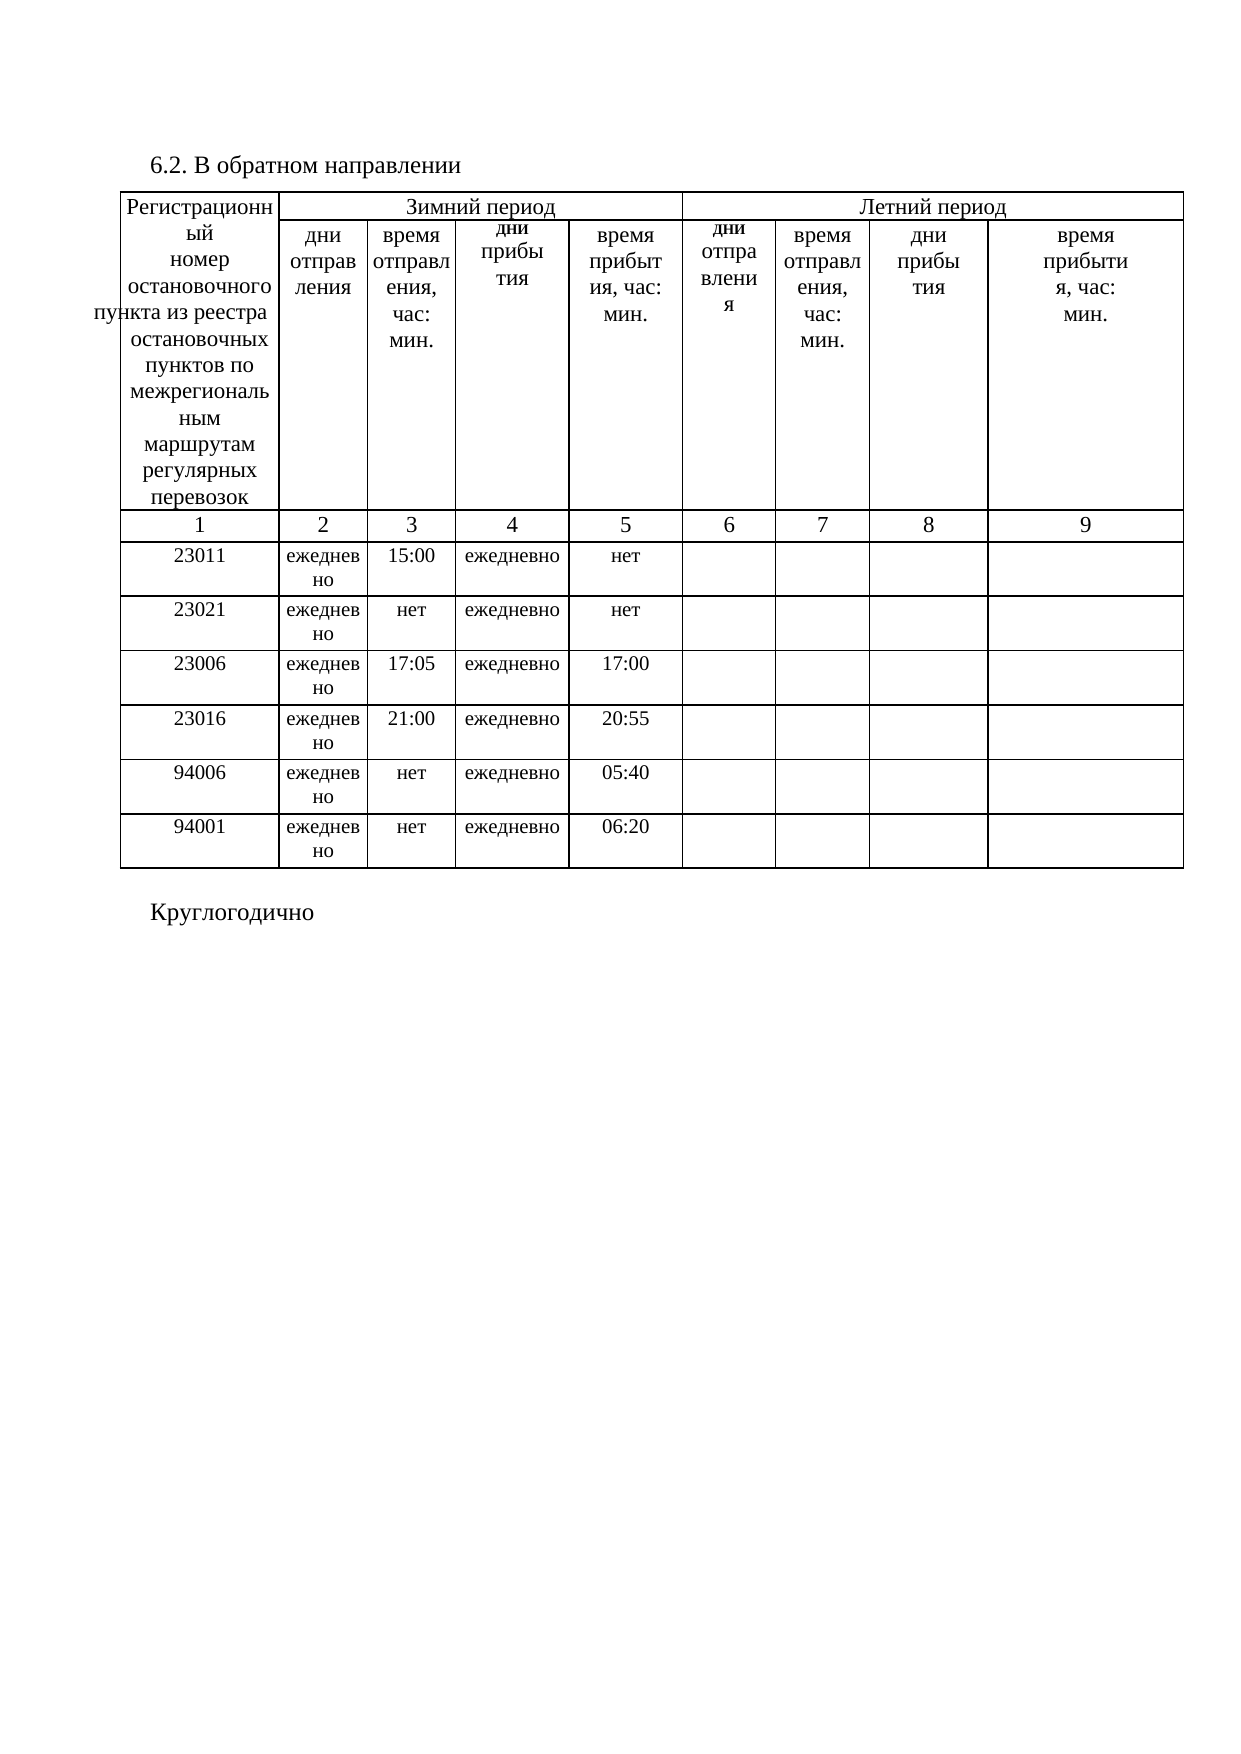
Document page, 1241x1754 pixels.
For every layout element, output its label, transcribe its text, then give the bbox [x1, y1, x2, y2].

table_cell 06:20 [570, 815, 682, 867]
table_cell 8 [870, 511, 987, 541]
table_cell ДНИ отпра влени я [683, 221, 775, 509]
table_cell ежедневно [280, 760, 367, 813]
table_cell 23021 [121, 597, 278, 650]
table_cell ежедневно [456, 597, 568, 650]
table_cell [683, 706, 775, 758]
table_cell ежедневно [280, 651, 367, 704]
table_cell [989, 815, 1183, 867]
table_cell [776, 597, 869, 650]
table_cell 1 [121, 511, 278, 541]
table_cell 2 [280, 511, 367, 541]
table_cell [776, 651, 869, 704]
table_cell 9 [989, 511, 1183, 541]
table_cell время прибыт ия, час: мин. [570, 221, 682, 509]
table_cell [776, 543, 869, 595]
table_cell ежедневно [456, 706, 568, 758]
table_cell 23016 [121, 706, 278, 758]
table_cell [870, 760, 987, 813]
table_cell 21:00 [368, 706, 455, 758]
table_cell ежедневно [456, 760, 568, 813]
table_cell [683, 651, 775, 704]
table_cell 5 [570, 511, 682, 541]
table_cell 7 [776, 511, 869, 541]
table_cell [989, 651, 1183, 704]
table_cell 94006 [121, 760, 278, 813]
table_cell нет [570, 543, 682, 595]
table_cell 20:55 [570, 706, 682, 758]
table_cell нет [368, 760, 455, 813]
table_cell ежедневно [280, 543, 367, 595]
table_cell [870, 706, 987, 758]
text 6.2. В обратном направлении [150, 150, 1090, 179]
table_cell дни прибы тия [870, 221, 987, 509]
table_cell время отправл ения, час: мин. [368, 221, 455, 509]
table_cell 23006 [121, 651, 278, 704]
table_header Летний период [683, 193, 1183, 219]
table_cell 6 [683, 511, 775, 541]
table_cell 94001 [121, 815, 278, 867]
table_cell [989, 706, 1183, 758]
table_cell 17:05 [368, 651, 455, 704]
table_cell 4 [456, 511, 568, 541]
table_cell 23011 [121, 543, 278, 595]
table_header Зимний период [280, 193, 682, 219]
table_cell нет [570, 597, 682, 650]
table_cell [683, 597, 775, 650]
table_cell [776, 706, 869, 758]
table_cell [870, 543, 987, 595]
table_cell [683, 543, 775, 595]
table_cell [870, 815, 987, 867]
table_cell [776, 815, 869, 867]
table_cell время прибыти я, час: мин. [989, 221, 1183, 509]
table_cell [989, 760, 1183, 813]
table_cell ежедневно [280, 706, 367, 758]
table_cell ежедневно [280, 815, 367, 867]
table_cell ежедневно [280, 597, 367, 650]
table_cell [989, 543, 1183, 595]
table_cell [683, 815, 775, 867]
table_cell [683, 760, 775, 813]
table_cell нет [368, 815, 455, 867]
table_cell [989, 597, 1183, 650]
table_cell [776, 760, 869, 813]
table_cell 15:00 [368, 543, 455, 595]
text Круглогодично [150, 897, 1090, 926]
table_cell дни отправ ления [280, 221, 367, 509]
table_cell время отправл ения, час: мин. [776, 221, 869, 509]
table_cell [870, 597, 987, 650]
table_cell 17:00 [570, 651, 682, 704]
table_cell ДНИ прибы тия [456, 221, 568, 509]
table_cell ежедневно [456, 543, 568, 595]
table_cell ежедневно [456, 651, 568, 704]
table_cell нет [368, 597, 455, 650]
table_cell ежедневно [456, 815, 568, 867]
table_cell 05:40 [570, 760, 682, 813]
table_header Регистрационный номер остановочного пункта из реестра остановочных пунктов по межрегиональным маршрутам регулярных перевозок [121, 193, 278, 509]
table_cell 3 [368, 511, 455, 541]
table_cell [870, 651, 987, 704]
